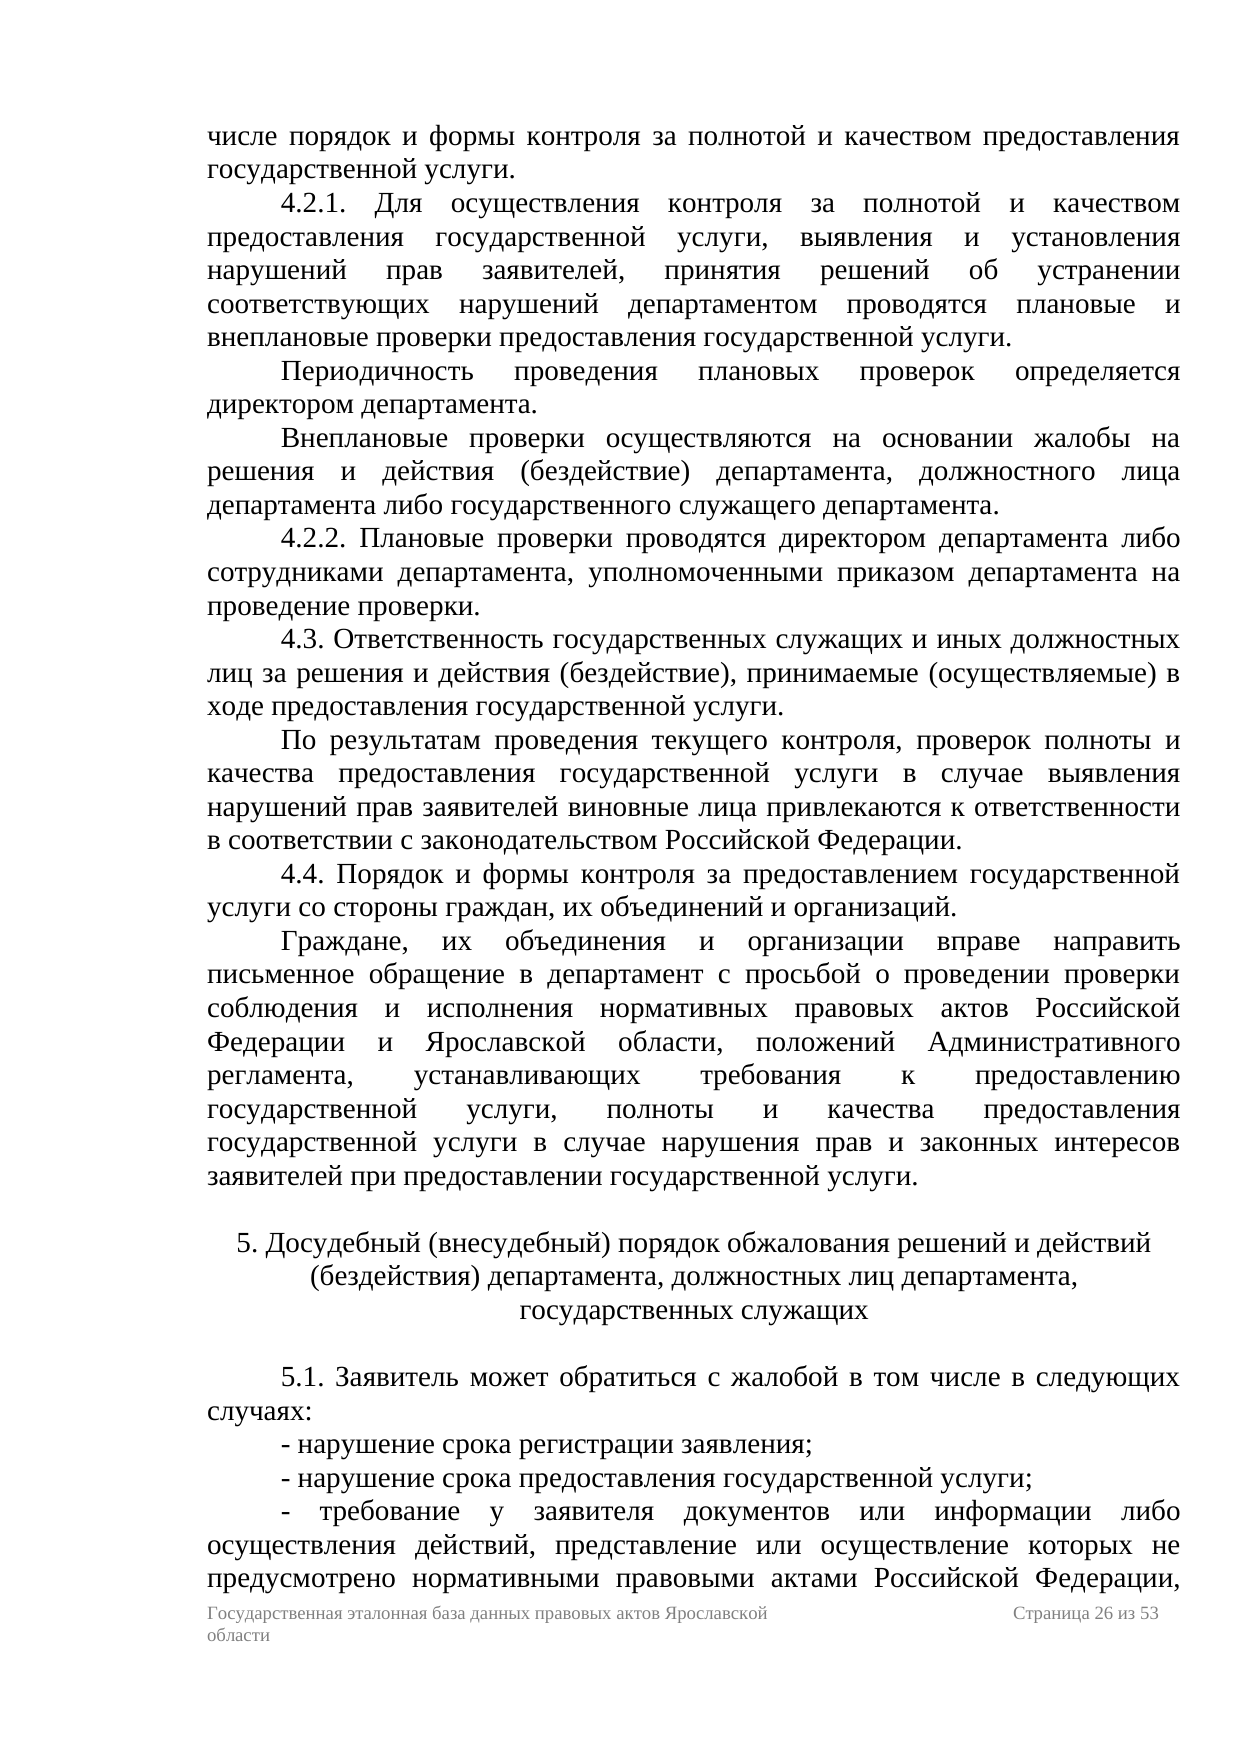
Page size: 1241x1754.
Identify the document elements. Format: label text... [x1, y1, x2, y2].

text 4.3. Ответственность государственных служащих и иных должностных лиц за решения и действия (бездействие), принимаемые (осуществляемые) в ходе предоставления государственной услуги. [207, 621, 1181, 722]
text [207, 118, 1181, 185]
text 4.2.2. Плановые проверки проводятся директором департамента либо сотрудниками департамента, уполномоченными приказом департамента на проведение проверки. [207, 521, 1181, 621]
text - нарушение срока регистрации заявления; [207, 1426, 1181, 1460]
text 5. Досудебный (внесудебный) порядок обжалования решений и действий (бездействия) департамента, должностных лиц департамента, государственных служащих [207, 1225, 1181, 1326]
text По результатам проведения текущего контроля, проверок полноты и качества предоставления государственной услуги в случае выявления нарушений прав заявителей виновные лица привлекаются к ответственности в соответствии с законодательством Российской Федерации. [207, 722, 1181, 856]
text Граждане, их объединения и организации вправе направить письменное обращение в департамент с просьбой о проведении проверки соблюдения и исполнения нормативных правовых актов Российской Федерации и Ярославской области, положений Административного регламента, устанавливающих требования к предоставлению государственной услуги, полноты и качества предоставления государственной услуги в случае нарушения прав и законных интересов заявителей при предоставлении государственной услуги. [207, 923, 1181, 1191]
text 5.1. Заявитель может обратиться с жалобой в том числе в следующих случаях: [207, 1359, 1181, 1426]
text Внеплановые проверки осуществляются на основании жалобы на решения и действия (бездействие) департамента, должностного лица департамента либо государственного служащего департамента. [207, 420, 1181, 521]
text - нарушение срока предоставления государственной услуги; [207, 1460, 1181, 1493]
text 4.4. Порядок и формы контроля за предоставлением государственной услуги со стороны граждан, их объединений и организаций. [207, 856, 1181, 923]
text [207, 1493, 1181, 1594]
text Периодичность проведения плановых проверок определяется директором департамента. [207, 353, 1181, 420]
text 4.2.1. Для осуществления контроля за полнотой и качеством предоставления государственной услуги, выявления и установления нарушений прав заявителей, принятия решений об устранении соответствующих нарушений департаментом проводятся плановые и внеплановые проверки предоставления государственной услуги. [207, 185, 1181, 353]
